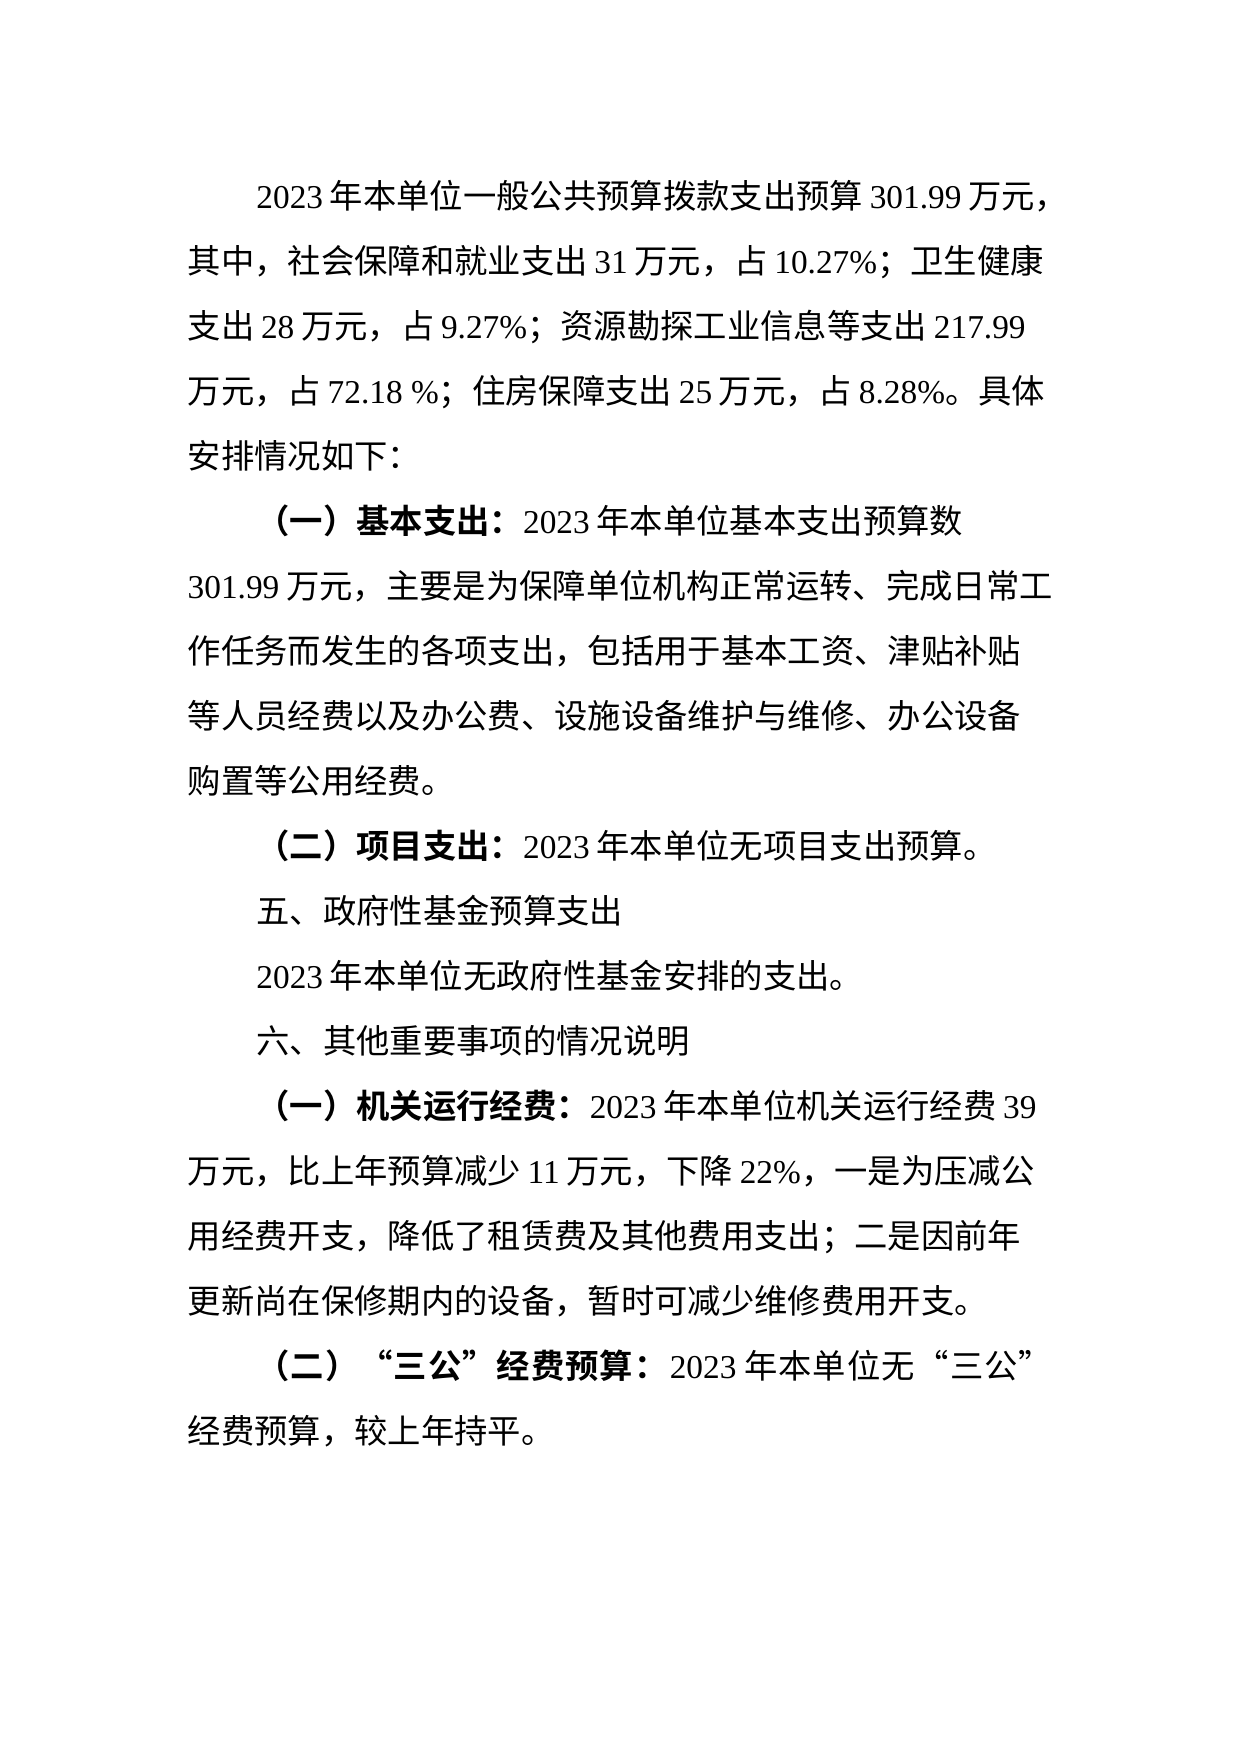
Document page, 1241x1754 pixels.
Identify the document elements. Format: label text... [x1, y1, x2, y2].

text （一）机关运行经费：2023年本单位机关运行经费39万元，比上年预算减少11万元，下降22%，一是为压减公用经费开支，降低了租赁费及其他费用支出；二是因前年更新尚在保修期内的设备，暂时可减少维修费用开支。 [187, 1072, 1053, 1332]
text （二）“三公”经费预算：2023年本单位无“三公”经费预算，较上年持平。 [187, 1332, 1053, 1462]
text （一）基本支出：2023年本单位基本支出预算数301.99万元，主要是为保障单位机构正常运转、完成日常工作任务而发生的各项支出，包括用于基本工资、津贴补贴等人员经费以及办公费、设施设备维护与维修、办公设备购置等公用经费。 [187, 487, 1053, 812]
text 2023年本单位无政府性基金安排的支出。 [187, 942, 1053, 1007]
text 2023年本单位一般公共预算拨款支出预算301.99万元，其中，社会保障和就业支出31万元，占10.27%；卫生健康支出28万元，占9.27%；资源勘探工业信息等支出217.99万元，占72.18 %；住房保障支出25万元，占8.28%。具体安排情况如下： [187, 162, 1053, 487]
text 五、政府性基金预算支出 [187, 877, 1053, 942]
text （二）项目支出：2023年本单位无项目支出预算。 [187, 812, 1053, 877]
text 六、其他重要事项的情况说明 [187, 1007, 1053, 1072]
